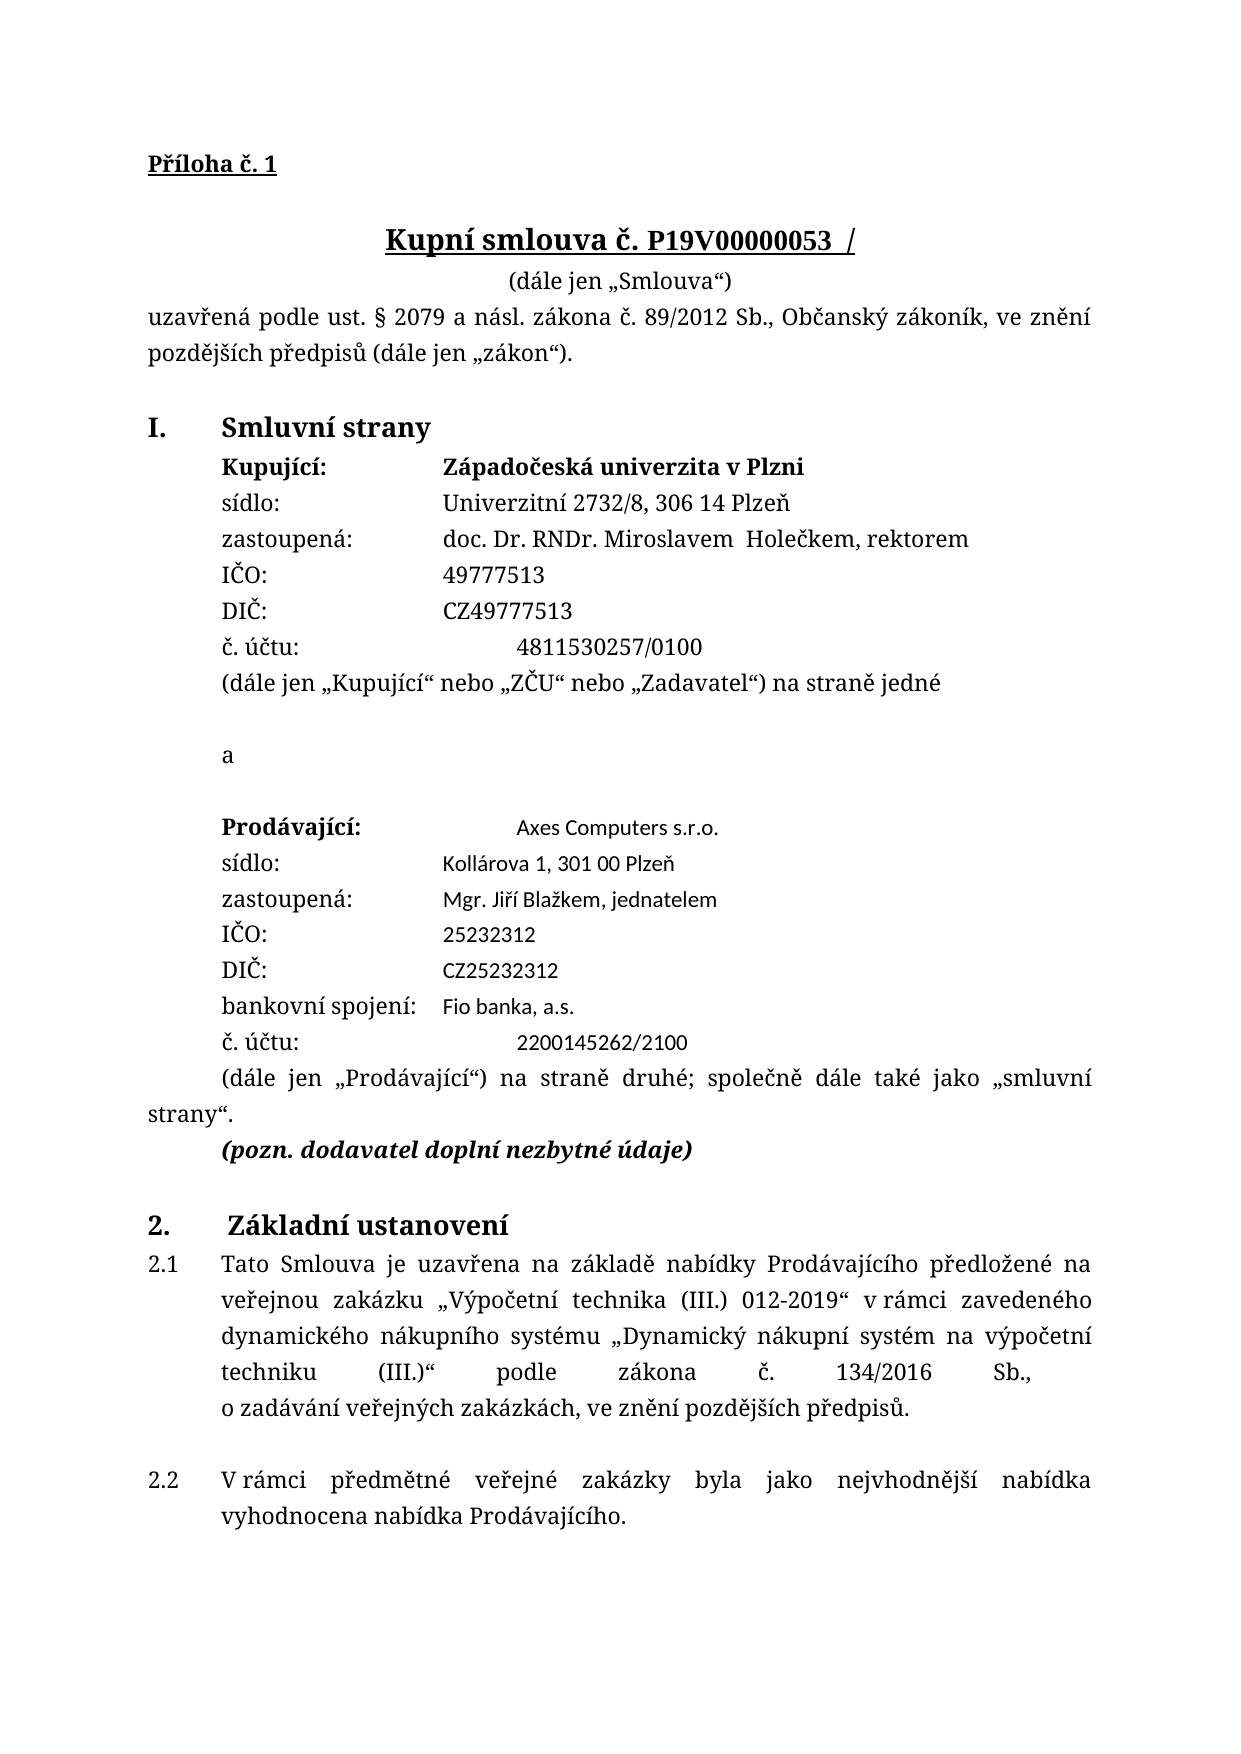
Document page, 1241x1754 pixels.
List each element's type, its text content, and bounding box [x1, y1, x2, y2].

text (dále jen „Kupující“ nebo „ZČU“ nebo „Zadavatel“) na straně jedné [221, 667, 1093, 698]
text I. Smluvní strany [148, 409, 1093, 446]
text DIČ: CZ49777513 [221, 595, 1093, 626]
text bankovní spojení: Fio banka, a.s. [221, 990, 1093, 1022]
text IČO: 49777513 [221, 559, 1093, 590]
text 2.1 Tato Smlouva je uzavřena na základě nabídky Prodávajícího předložené na veřejnou zakázku „Výpočetní technika (III.) 012-2019“ v rámci zavedeného dynamického nákupního systému „Dynamický nákupní systém na výpočetní techniku (III.)“ podle zákona č. 134/2016 Sb., o zadávání veřejných zakázkách, ve znění pozdějších předpisů. [148, 1248, 1093, 1423]
text Prodávající: Axes Computers s.r.o. [221, 811, 1093, 842]
text 2.2 V rámci předmětné veřejné zakázky byla jako nejvhodnější nabídka vyhodnocena nabídka Prodávajícího. [148, 1464, 1093, 1531]
text Kupující: Západočeská univerzita v Plzni [221, 451, 1093, 482]
text uzavřená podle ust. § 2079 a násl. zákona č. 89/2012 Sb., Občanský zákoník, ve znění pozdějších předpisů (dále jen „zákon“). [148, 301, 1093, 368]
text (dále jen „Smlouva“) [148, 265, 1093, 296]
text č. účtu: 4811530257/0100 [221, 631, 1093, 662]
text Kupní smlouva č. P19V00000053 / [148, 219, 1093, 259]
text IČO: 25232312 [221, 918, 1093, 950]
text (pozn. dodavatel doplní nezbytné údaje) [148, 1134, 1093, 1165]
text č. účtu: 2200145262/2100 [221, 1026, 1093, 1057]
text Příloha č. 1 [148, 148, 1093, 179]
text sídlo: Univerzitní 2732/8, 306 14 Plzeň [221, 487, 1093, 518]
text sídlo: Kollárova 1, 301 00 Plzeň [221, 847, 1093, 878]
text a [221, 739, 1093, 770]
text zastoupená: Mgr. Jiří Blažkem, jednatelem [221, 882, 1093, 914]
text 2. Základní ustanovení [148, 1206, 1093, 1243]
text (dále jen „Prodávající“) na straně druhé; společně dále také jako „smluvní strany“. [148, 1062, 1093, 1129]
text DIČ: CZ25232312 [221, 954, 1093, 986]
text zastoupená: doc. Dr. RNDr. Miroslavem Holečkem, rektorem [221, 523, 1093, 554]
